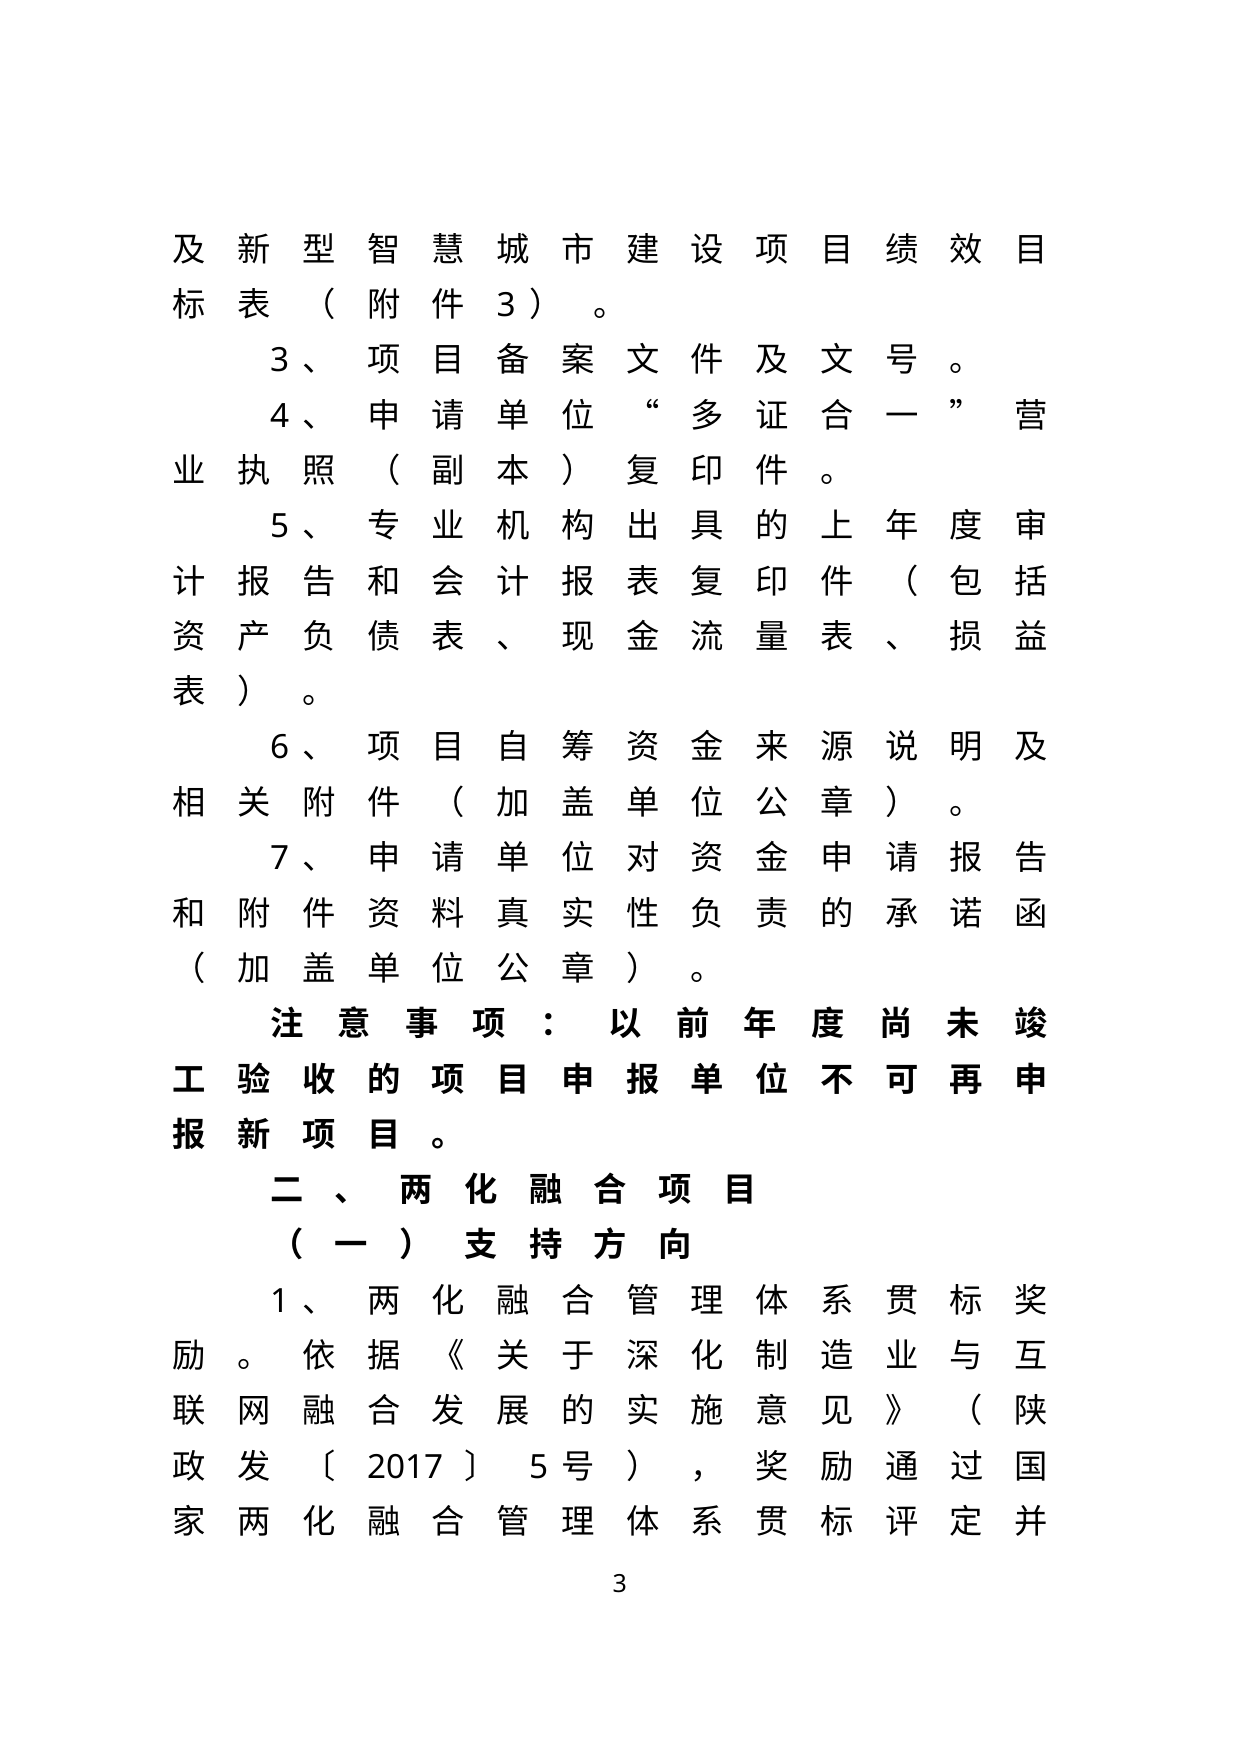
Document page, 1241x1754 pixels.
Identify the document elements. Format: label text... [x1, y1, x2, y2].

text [172, 219, 1079, 330]
text （一）支持方向 [172, 1215, 1079, 1270]
text 6、项目自筹资金来源说明及相关附件（加盖单位公章）。 [172, 717, 1079, 827]
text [172, 1270, 1079, 1547]
text 5、专业机构出具的上年度审计报告和会计报表复印件（包括资产负债表、现金流量表、损益表）。 [172, 496, 1079, 717]
text 注意事项：以前年度尚未竣工验收的项目申报单位不可再申报新项目。 [172, 993, 1079, 1159]
text 二、两化融合项目 [172, 1159, 1079, 1215]
text 7、申请单位对资金申请报告和附件资料真实性负责的承诺函（加盖单位公章）。 [172, 827, 1079, 993]
text 4、申请单位“多证合一”营业执照（副本）复印件。 [172, 385, 1079, 496]
text 3、项目备案文件及文号。 [172, 330, 1079, 385]
